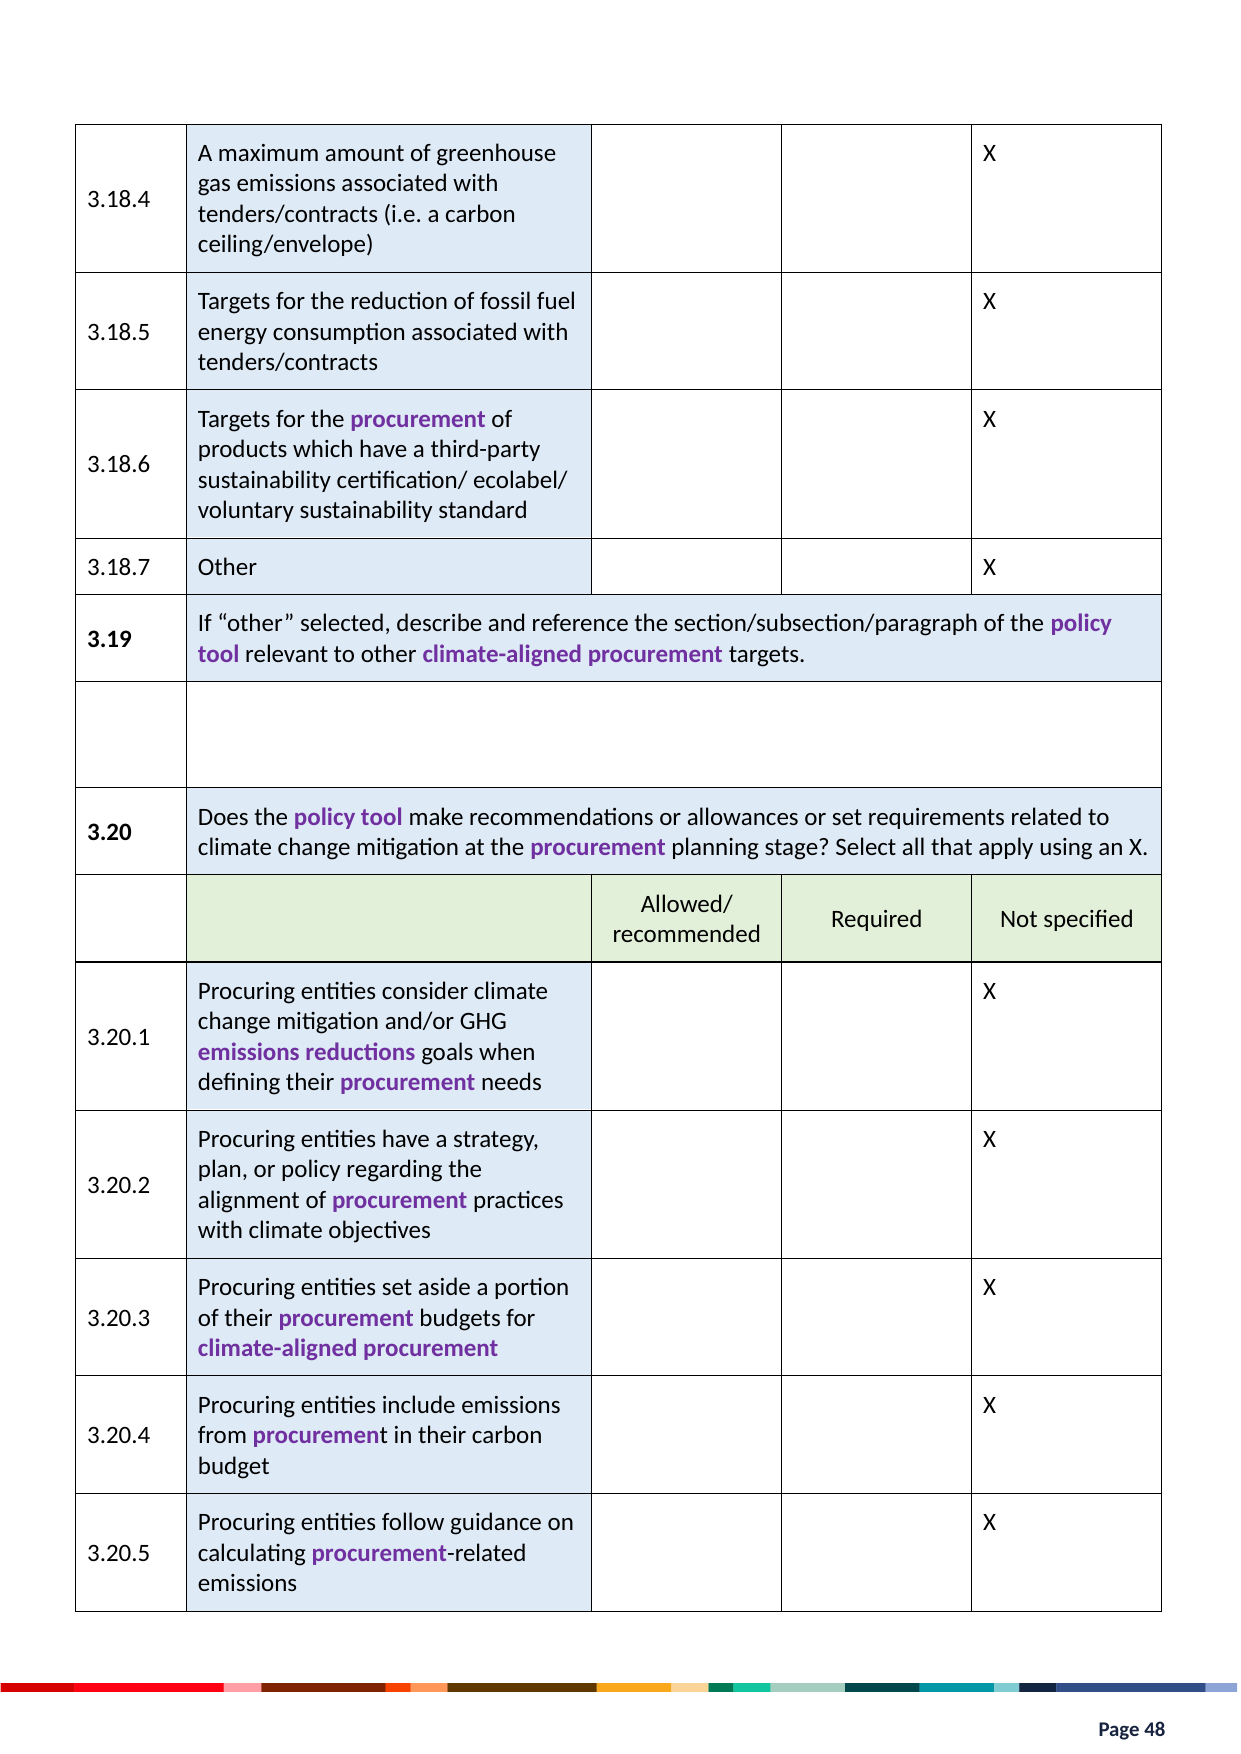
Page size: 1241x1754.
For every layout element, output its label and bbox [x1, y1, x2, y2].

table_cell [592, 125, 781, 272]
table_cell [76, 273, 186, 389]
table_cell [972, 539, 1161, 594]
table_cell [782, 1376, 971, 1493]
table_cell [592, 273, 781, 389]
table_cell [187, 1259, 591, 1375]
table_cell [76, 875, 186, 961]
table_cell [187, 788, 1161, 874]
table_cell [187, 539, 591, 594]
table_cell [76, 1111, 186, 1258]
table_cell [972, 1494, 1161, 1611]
picture [0, 1683, 1236, 1692]
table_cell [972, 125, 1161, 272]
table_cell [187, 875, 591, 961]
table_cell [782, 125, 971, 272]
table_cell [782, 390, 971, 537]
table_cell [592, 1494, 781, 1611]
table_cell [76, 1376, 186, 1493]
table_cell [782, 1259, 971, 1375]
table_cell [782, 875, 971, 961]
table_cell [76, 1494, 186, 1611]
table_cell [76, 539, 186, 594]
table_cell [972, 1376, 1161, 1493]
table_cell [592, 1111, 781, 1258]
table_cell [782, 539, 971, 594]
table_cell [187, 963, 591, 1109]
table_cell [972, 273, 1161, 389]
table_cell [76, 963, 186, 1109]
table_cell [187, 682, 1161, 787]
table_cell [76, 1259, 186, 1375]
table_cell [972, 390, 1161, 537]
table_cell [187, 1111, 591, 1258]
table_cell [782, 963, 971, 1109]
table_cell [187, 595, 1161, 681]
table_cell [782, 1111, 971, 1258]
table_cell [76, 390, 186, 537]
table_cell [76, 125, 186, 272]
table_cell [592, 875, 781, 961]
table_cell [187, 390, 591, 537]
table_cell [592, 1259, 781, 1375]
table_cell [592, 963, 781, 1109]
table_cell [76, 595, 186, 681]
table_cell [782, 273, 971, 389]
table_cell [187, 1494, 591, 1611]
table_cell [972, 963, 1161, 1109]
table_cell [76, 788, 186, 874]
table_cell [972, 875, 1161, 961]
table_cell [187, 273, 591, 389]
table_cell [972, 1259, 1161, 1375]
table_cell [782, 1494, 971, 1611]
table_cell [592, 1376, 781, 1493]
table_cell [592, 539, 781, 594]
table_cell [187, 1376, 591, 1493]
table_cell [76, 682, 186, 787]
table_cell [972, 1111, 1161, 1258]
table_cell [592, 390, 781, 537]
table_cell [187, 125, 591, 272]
